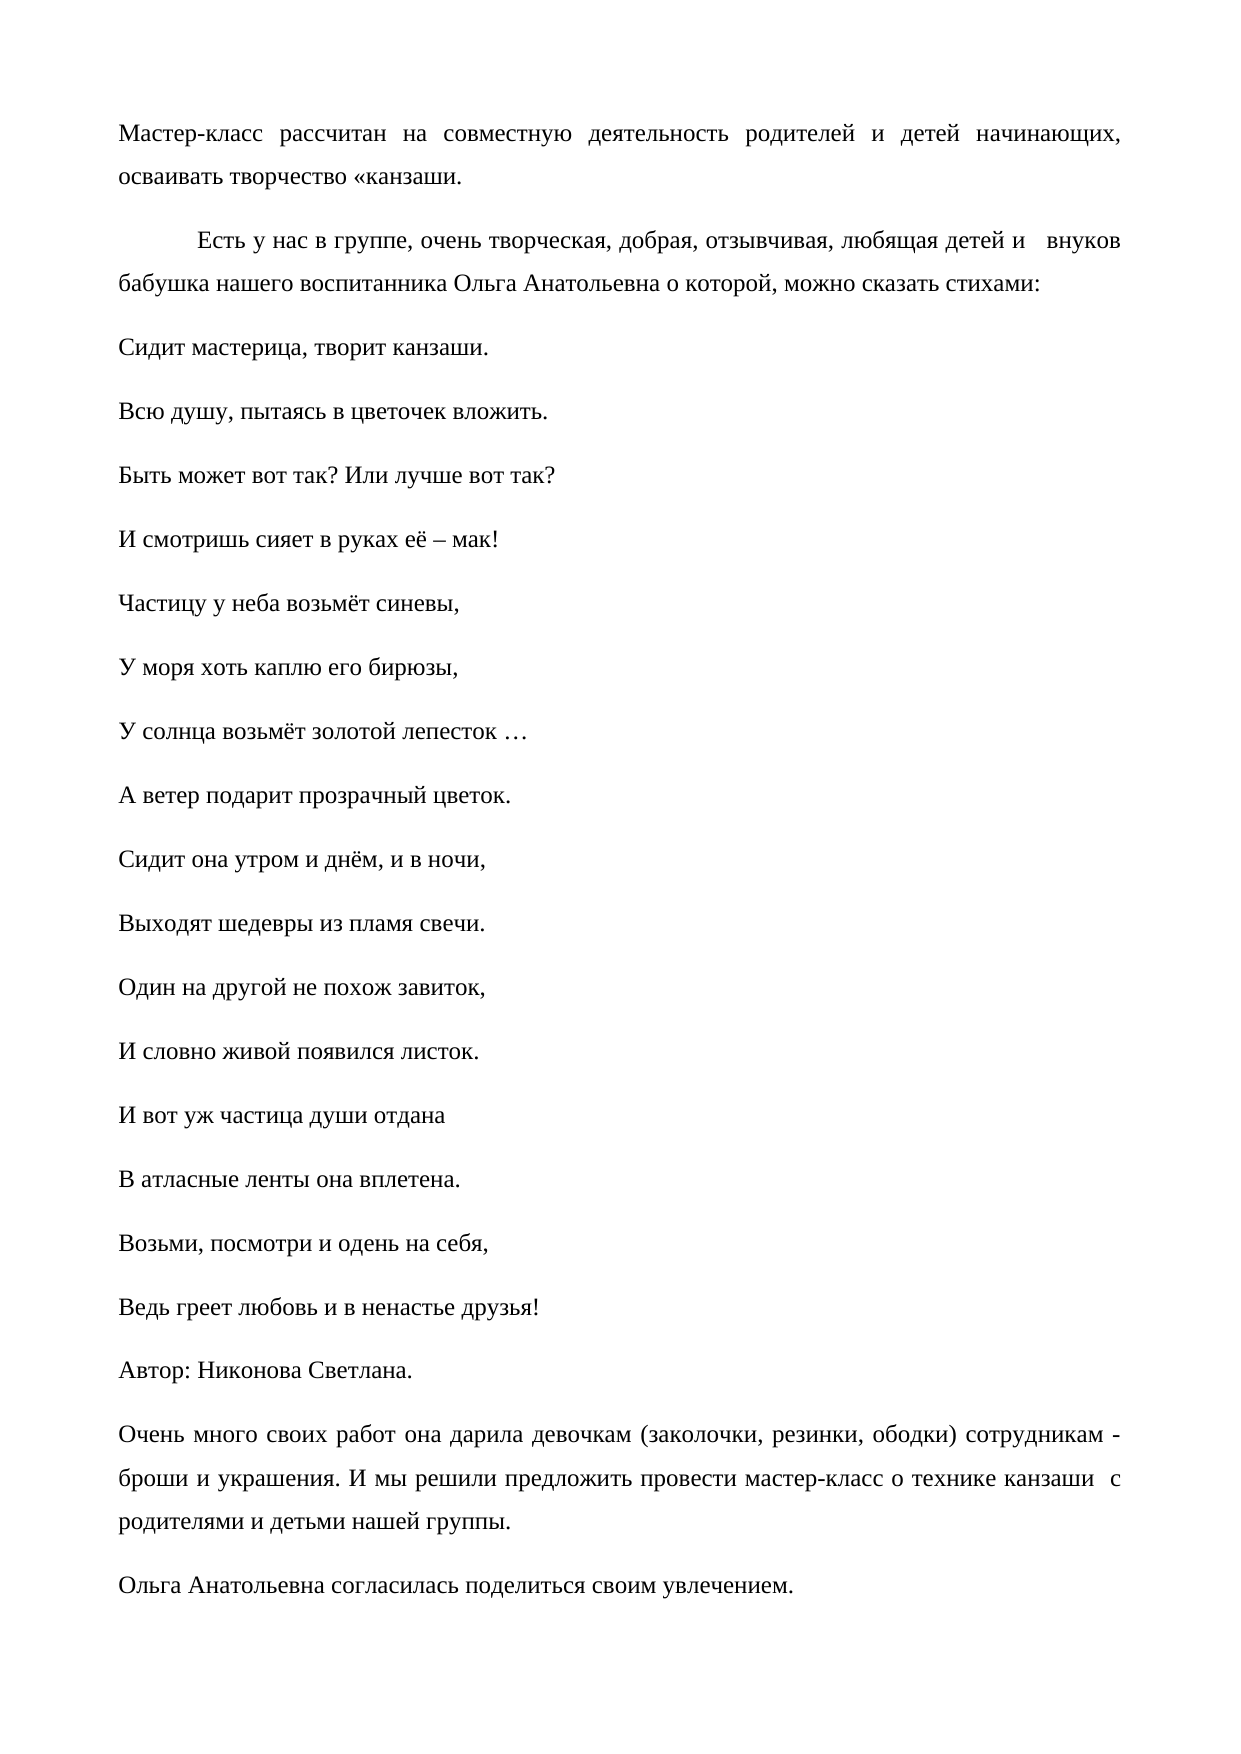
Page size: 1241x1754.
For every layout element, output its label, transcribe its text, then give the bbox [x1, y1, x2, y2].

text Автор: Никонова Светлана. [118, 1356, 1122, 1384]
text Ольга Анатольевна согласилась поделиться своим увлечением. [118, 1570, 1122, 1598]
text Есть у нас в группе, очень творческая, добрая, отзывчивая, любящая детей и внуков бабушка нашего воспитанника Ольга Анатольевна о которой, можно сказать стихами: [118, 225, 1122, 297]
text В атласные ленты она вплетена. [118, 1164, 1122, 1192]
text Возьми, посмотри и одень на себя, [118, 1228, 1122, 1256]
text А ветер подарит прозрачный цветок. [118, 780, 1122, 809]
text Быть может вот так? Или лучше вот так? [118, 460, 1122, 489]
text И словно живой появился листок. [118, 1036, 1122, 1064]
text Частицу у неба возьмёт синевы, [118, 588, 1122, 617]
text Ведь греет любовь и в ненастье друзья! [118, 1292, 1122, 1320]
text Мастер-класс рассчитан на совместную деятельность родителей и детей начинающих, осваивать творчество «канзаши. [118, 118, 1122, 190]
text Сидит она утром и днём, и в ночи, [118, 844, 1122, 873]
text Сидит мастерица, творит канзаши. [118, 332, 1122, 361]
text И смотришь сияет в руках её – мак! [118, 524, 1122, 553]
text Всю душу, пытаясь в цветочек вложить. [118, 396, 1122, 425]
text У солнца возьмёт золотой лепесток … [118, 716, 1122, 745]
text Очень много своих работ она дарила девочкам (заколочки, резинки, ободки) сотрудникам - броши и украшения. И мы решили предложить провести мастер-класс о технике канзаши с родителями и детьми нашей группы. [118, 1419, 1122, 1534]
text И вот уж частица души отдана [118, 1100, 1122, 1128]
text У моря хоть каплю его бирюзы, [118, 652, 1122, 681]
text Один на другой не похож завиток, [118, 972, 1122, 1001]
text Выходят шедевры из пламя свечи. [118, 908, 1122, 937]
